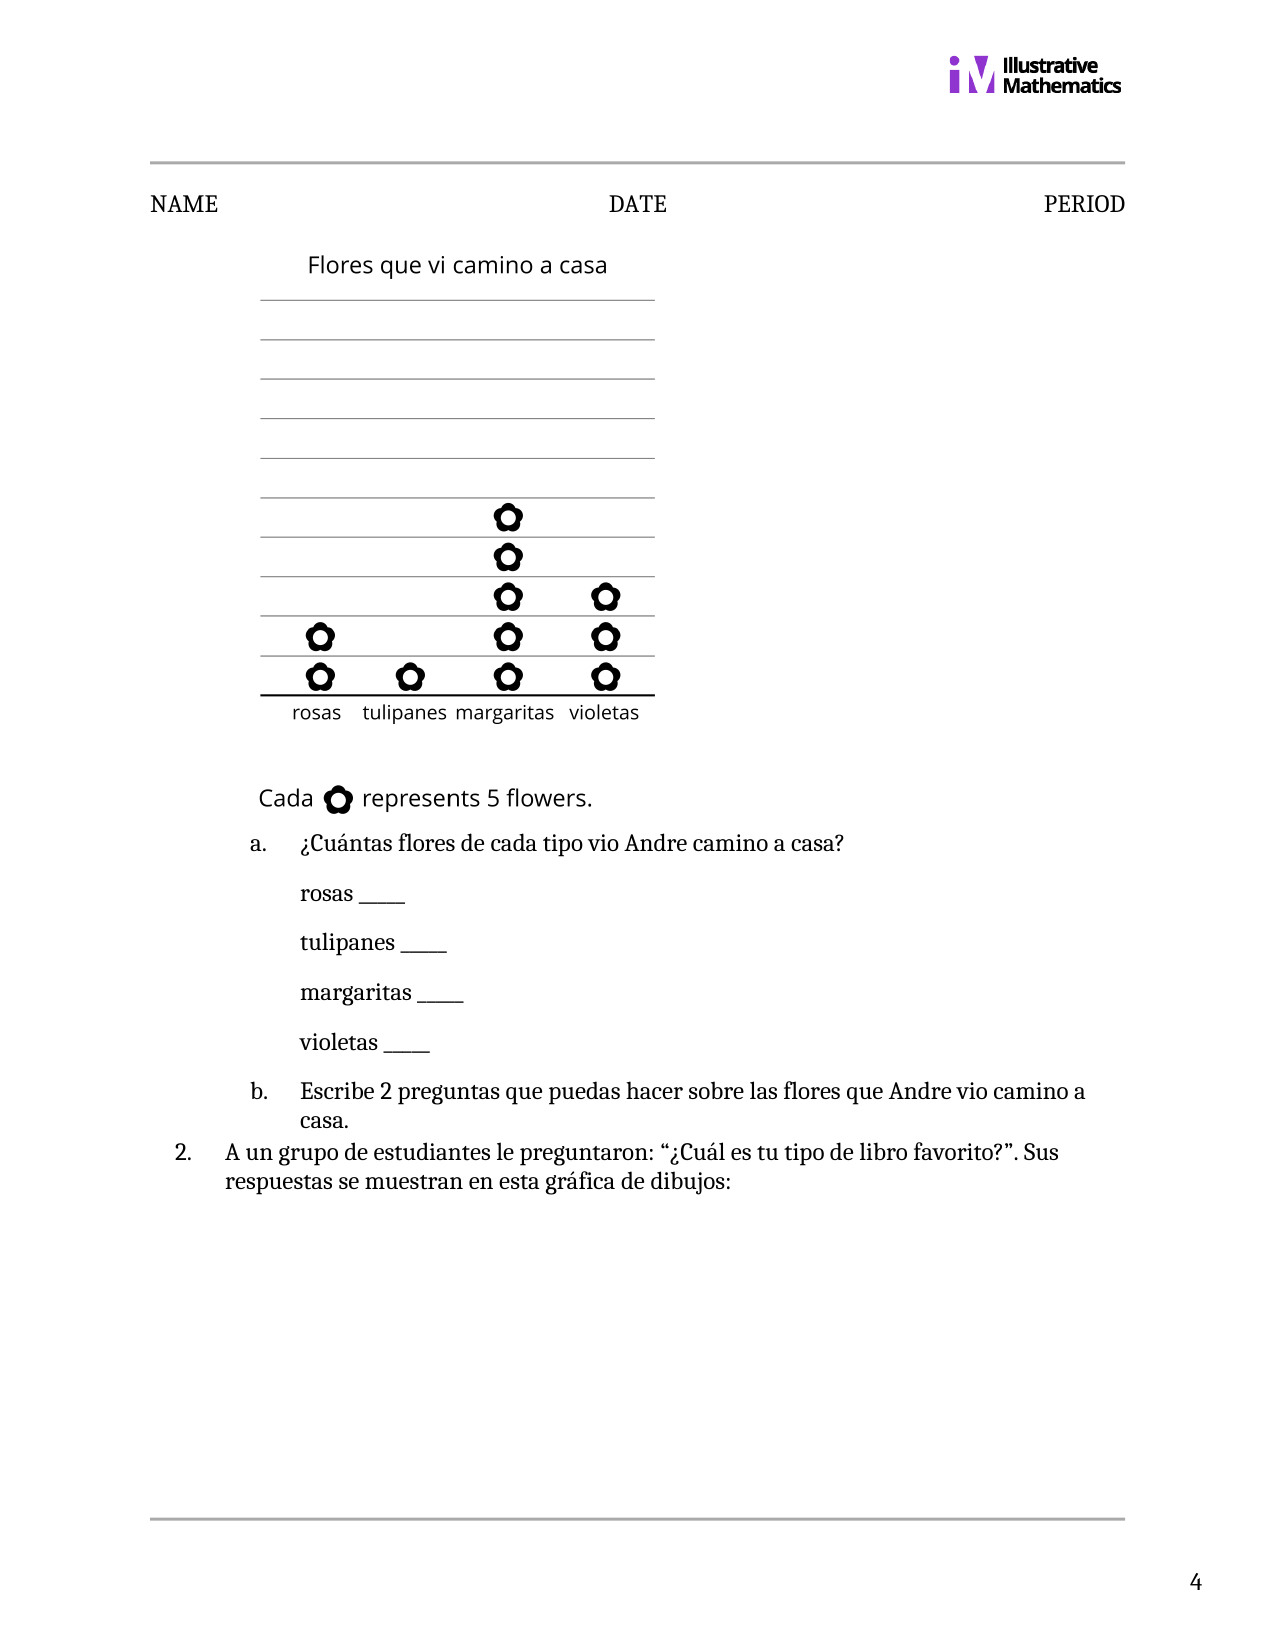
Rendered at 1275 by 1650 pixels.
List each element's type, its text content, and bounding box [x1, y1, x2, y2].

list margaritas _____ [250, 978, 1125, 1007]
list tulipanes _____ [250, 928, 1125, 957]
list rosas _____ [250, 879, 1125, 907]
list ¿Cuántas flores de cada tipo vio Andre camino a casa? [250, 829, 1125, 858]
list violetas _____ [250, 1027, 1125, 1056]
list Escribe 2 preguntas que puedas hacer sobre las flores que Andre vio camino a casa. [250, 1077, 1125, 1134]
list A un grupo de estudiantes le preguntaron: “¿Cuál es tu tipo de libro favorito?”. Sus respuestas se muestran en esta gráfica de dibujos: [175, 1138, 1125, 1196]
picture [243, 247, 656, 820]
picture [949, 55, 1121, 93]
